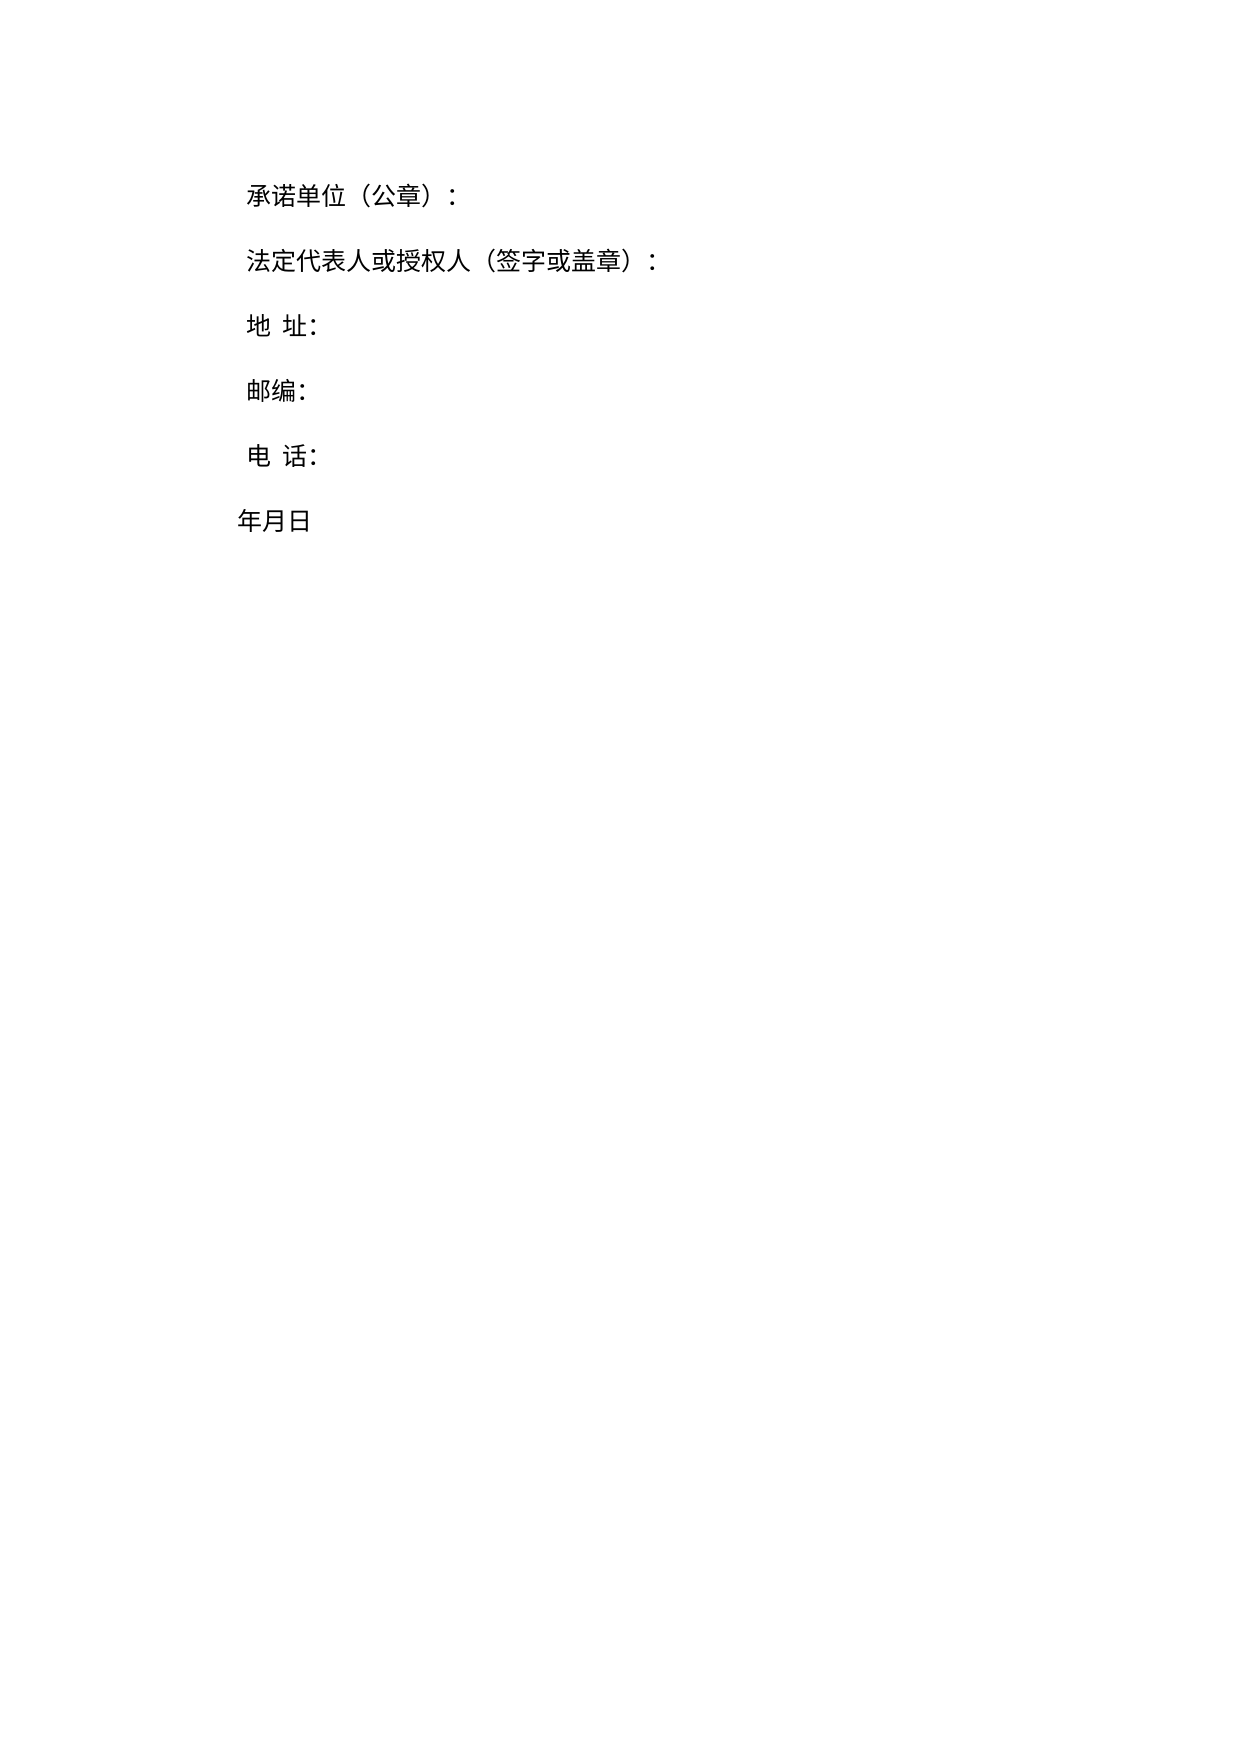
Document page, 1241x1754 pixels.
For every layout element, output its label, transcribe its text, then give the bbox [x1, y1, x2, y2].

text 承诺单位（公章）： [246, 162, 1053, 227]
text 法定代表人或授权人（签字或盖章）： [246, 227, 1053, 292]
text 邮编： [246, 357, 1053, 422]
text 年月日 [187, 487, 1053, 552]
text 电 话： [246, 422, 1053, 487]
text 地 址： [246, 292, 1053, 357]
